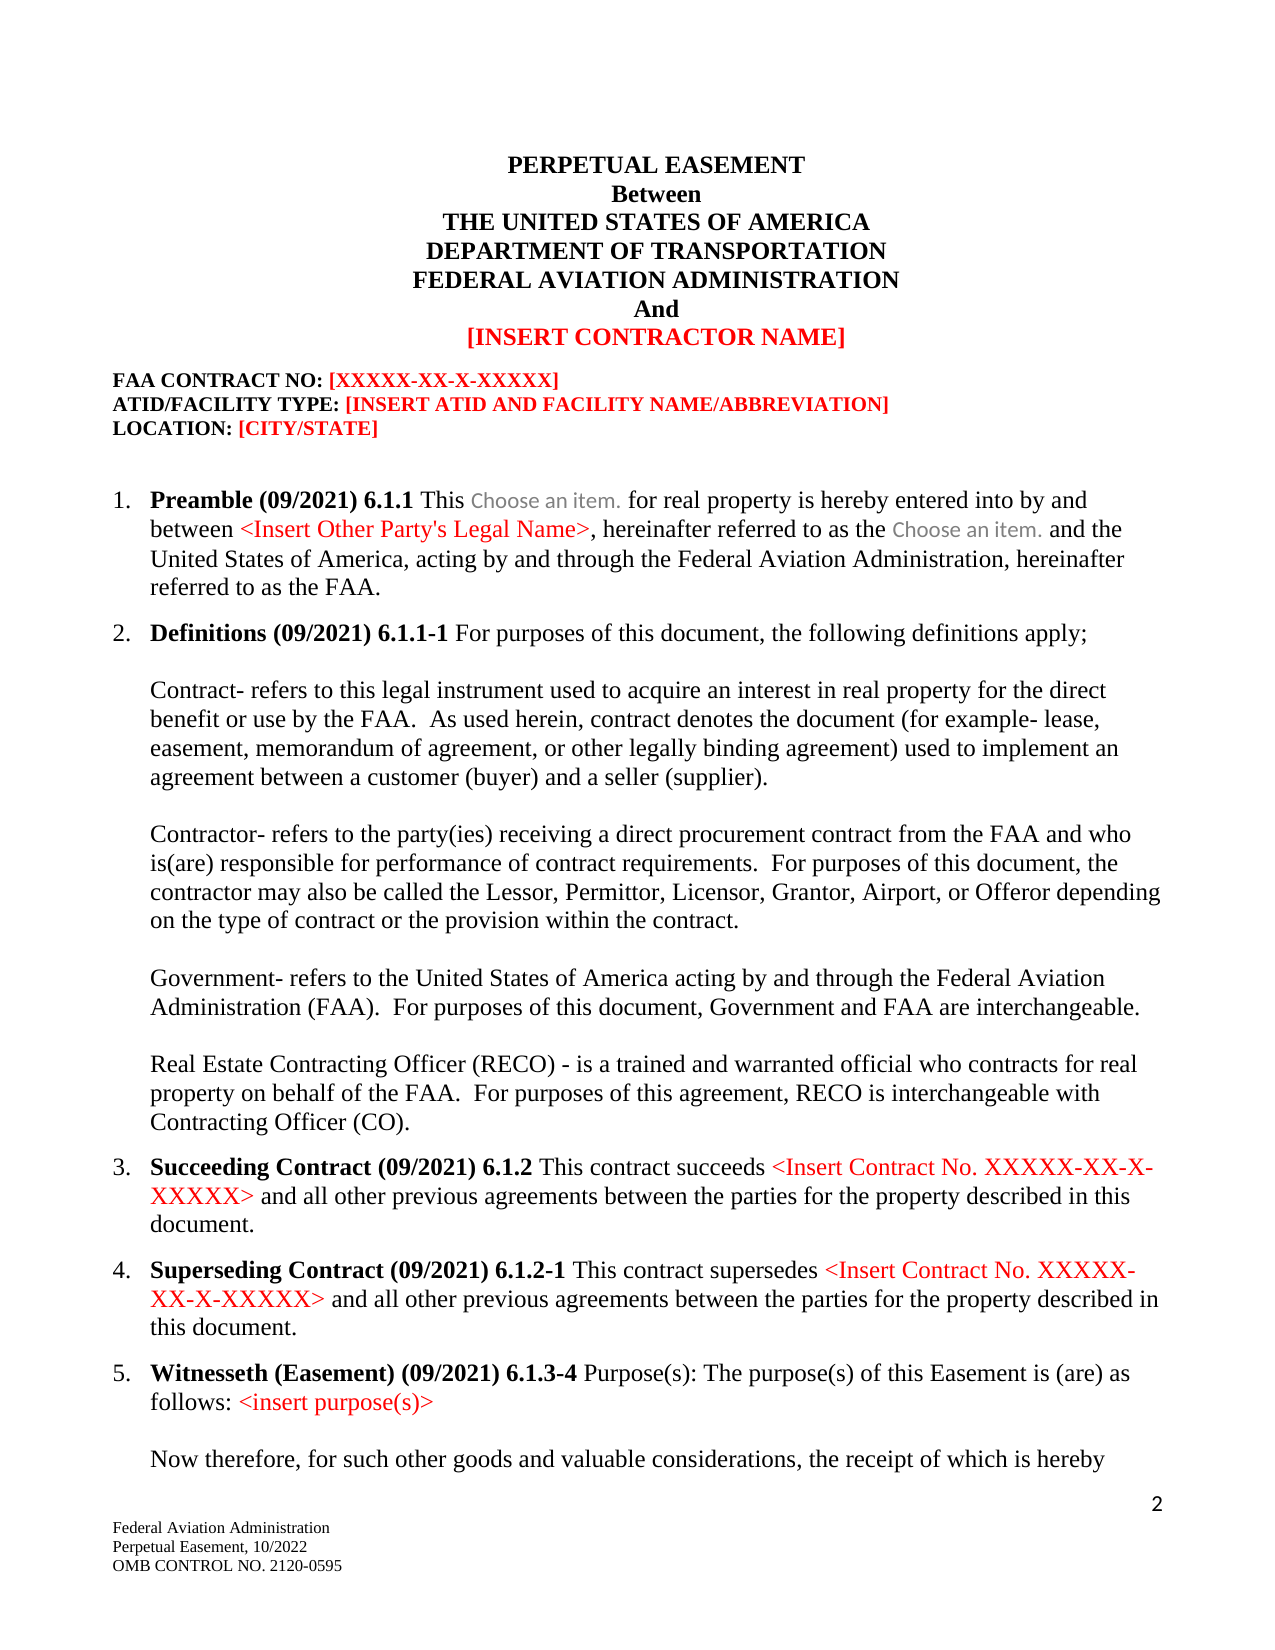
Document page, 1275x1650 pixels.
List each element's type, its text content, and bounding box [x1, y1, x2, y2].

list THE UNITED STATES OF AMERICA [150, 207, 1162, 236]
list PERPETUAL EASEMENT [150, 150, 1162, 179]
list [INSERT CONTRACTOR NAME] [150, 322, 1162, 351]
list FAA CONTRACT NO: [XXXXX-XX-X-XXXXX] [112, 368, 1162, 392]
list DEPARTMENT OF TRANSPORTATION [150, 236, 1162, 265]
list Succeeding Contract (09/2021) 6.1.2 Insert in all contracts when the contract immediately follows an expiring contract or follows an expired contract in holdover status. This contract succeeds <Insert Contract No. XXXXX-XX-X-XXXXX> and all other previous agreements between the parties for the property described in this document. [112, 1152, 1162, 1238]
list And [150, 294, 1162, 322]
list Between [150, 179, 1162, 207]
list Preamble (09/2021) 6.1.1 Insert in all real estate contracts. Edit fill-ins based on contract type. This for real property is hereby entered into by and between <Insert Other Party's Legal Name>, hereinafter referred to as the and the United States of America, acting by and through the Federal Aviation Administration, hereinafter referred to as the FAA. [112, 486, 1162, 601]
list ATID/FACILITY TYPE: [INSERT ATID AND FACILITY NAME/ABBREVIATION] [112, 392, 1162, 416]
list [112, 1358, 1162, 1473]
list Superseding Contract (09/2021) 6.1.2-1 Insert in all contracts when the contract supersedes an existing contract, prior to the scheduled expiration of the existing contract term. This contract supersedes <Insert Contract No. XXXXX-XX-X-XXXXX> and all other previous agreements between the parties for the property described in this document. [112, 1255, 1162, 1341]
list FEDERAL AVIATION ADMINISTRATION [150, 265, 1162, 294]
list Definitions (09/2021) 6.1.1-1 Insert in all real estate contracts except outgrants and standard space leases. For purposes of this document, the following definitions apply; Contract- refers to this legal instrument used to acquire an interest in real property for the direct benefit or use by the FAA. As used herein, contract denotes the document (for example- lease, easement, memorandum of agreement, or other legally binding agreement) used to implement an agreement between a customer (buyer) and a seller (supplier). Contractor- refers to the party(ies) receiving a direct procurement contract from the FAA and who is(are) responsible for performance of contract requirements. For purposes of this document, the contractor may also be called the Lessor, Permittor, Licensor, Grantor, Airport, or Offeror depending on the type of contract or the provision within the contract. Government- refers to the United States of America acting by and through the Federal Aviation Administration (FAA). For purposes of this document, Government and FAA are interchangeable. Real Estate Contracting Officer (RECO) - is a trained and warranted official who contracts for real property on behalf of the FAA. For purposes of this agreement, RECO is interchangeable with Contracting Officer (CO). [112, 618, 1162, 1135]
list LOCATION: [CITY/STATE] [112, 416, 1162, 440]
